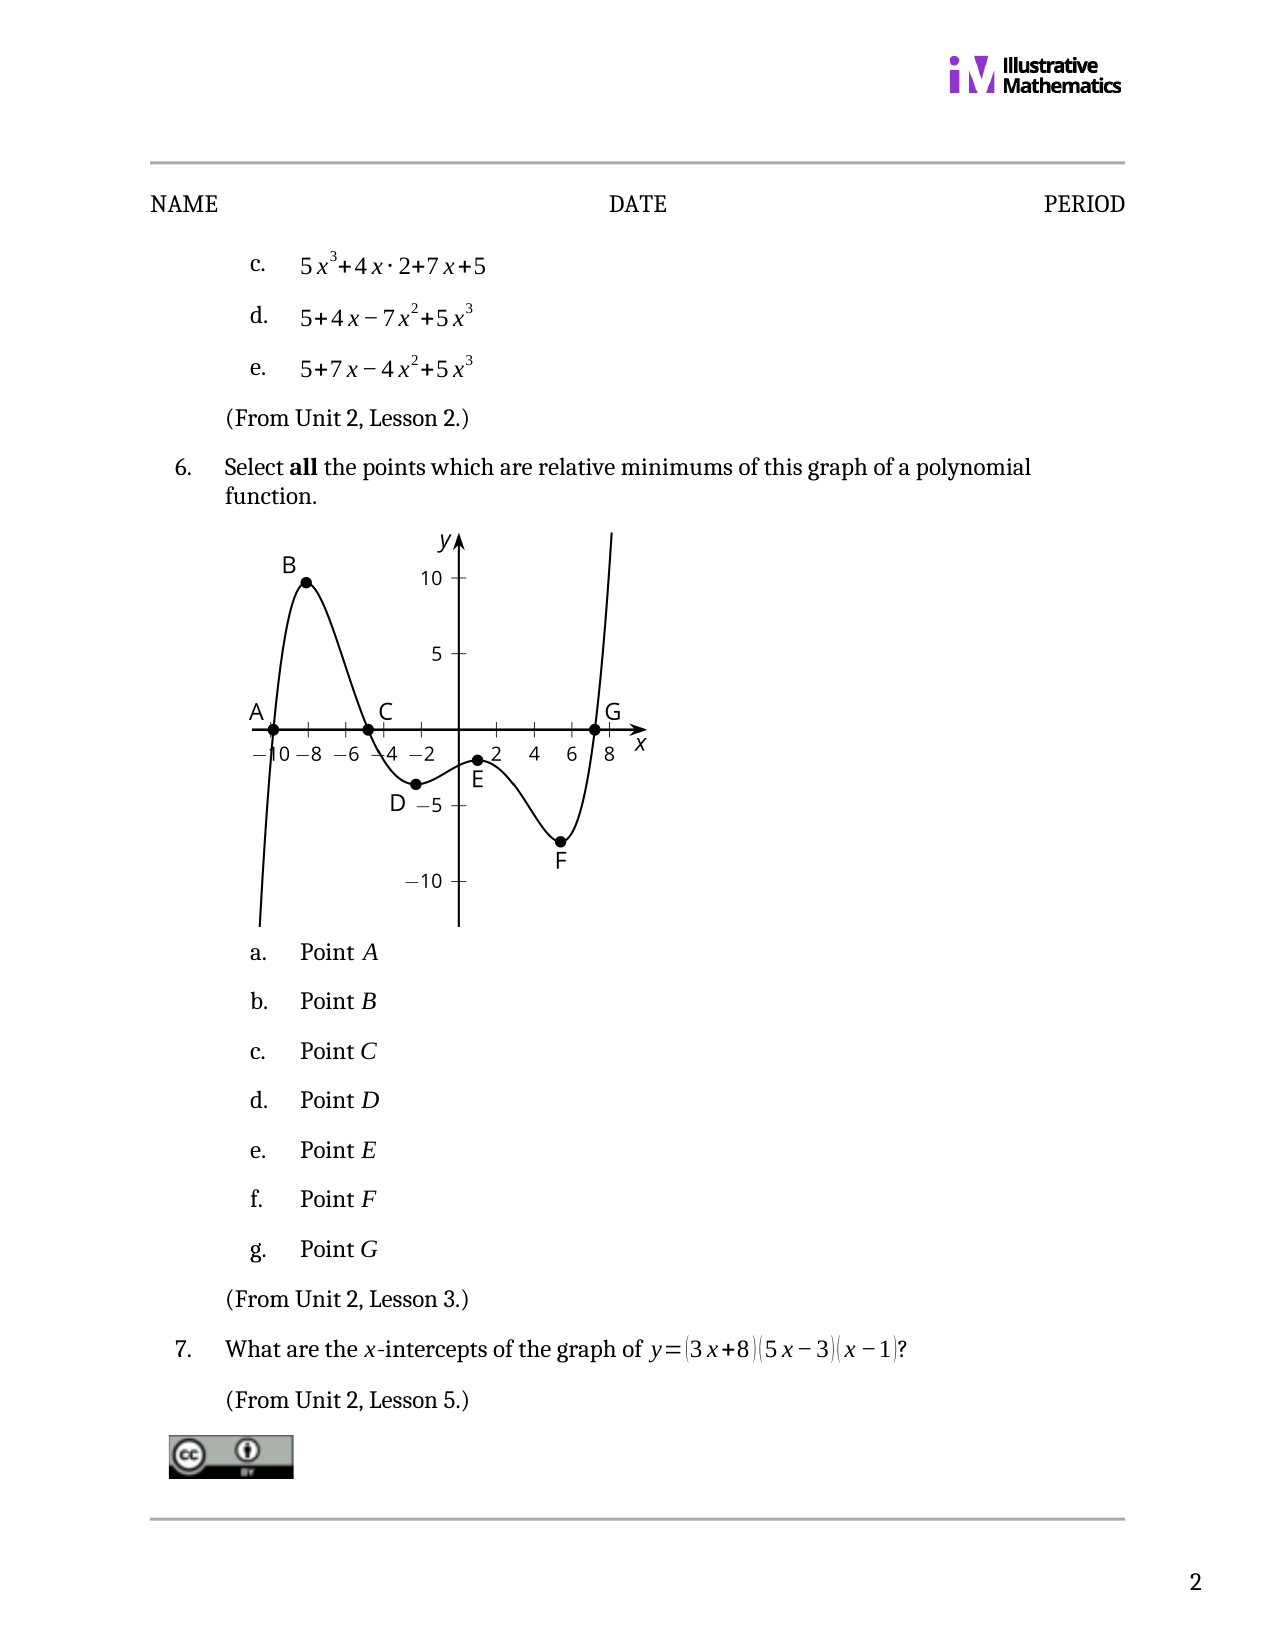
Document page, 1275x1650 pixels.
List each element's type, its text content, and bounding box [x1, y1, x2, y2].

list What are the -intercepts of the graph of ? [175, 1334, 1125, 1365]
list (From Unit 2, Lesson 3.) [175, 1284, 1125, 1313]
picture [949, 55, 1121, 93]
list Point [250, 1185, 1125, 1214]
list Point [250, 987, 1125, 1016]
list (From Unit 2, Lesson 2.) [175, 403, 1125, 432]
list (From Unit 2, Lesson 5.) [175, 1386, 1125, 1414]
list Point [250, 1086, 1125, 1115]
list Select all the points which are relative minimums of this graph of a polynomial function. [175, 453, 1125, 511]
list Point [250, 1235, 1125, 1264]
list Point [250, 937, 1125, 966]
picture [168, 1435, 294, 1479]
list Point [250, 1136, 1125, 1164]
picture [243, 531, 648, 928]
list Point [250, 1037, 1125, 1065]
